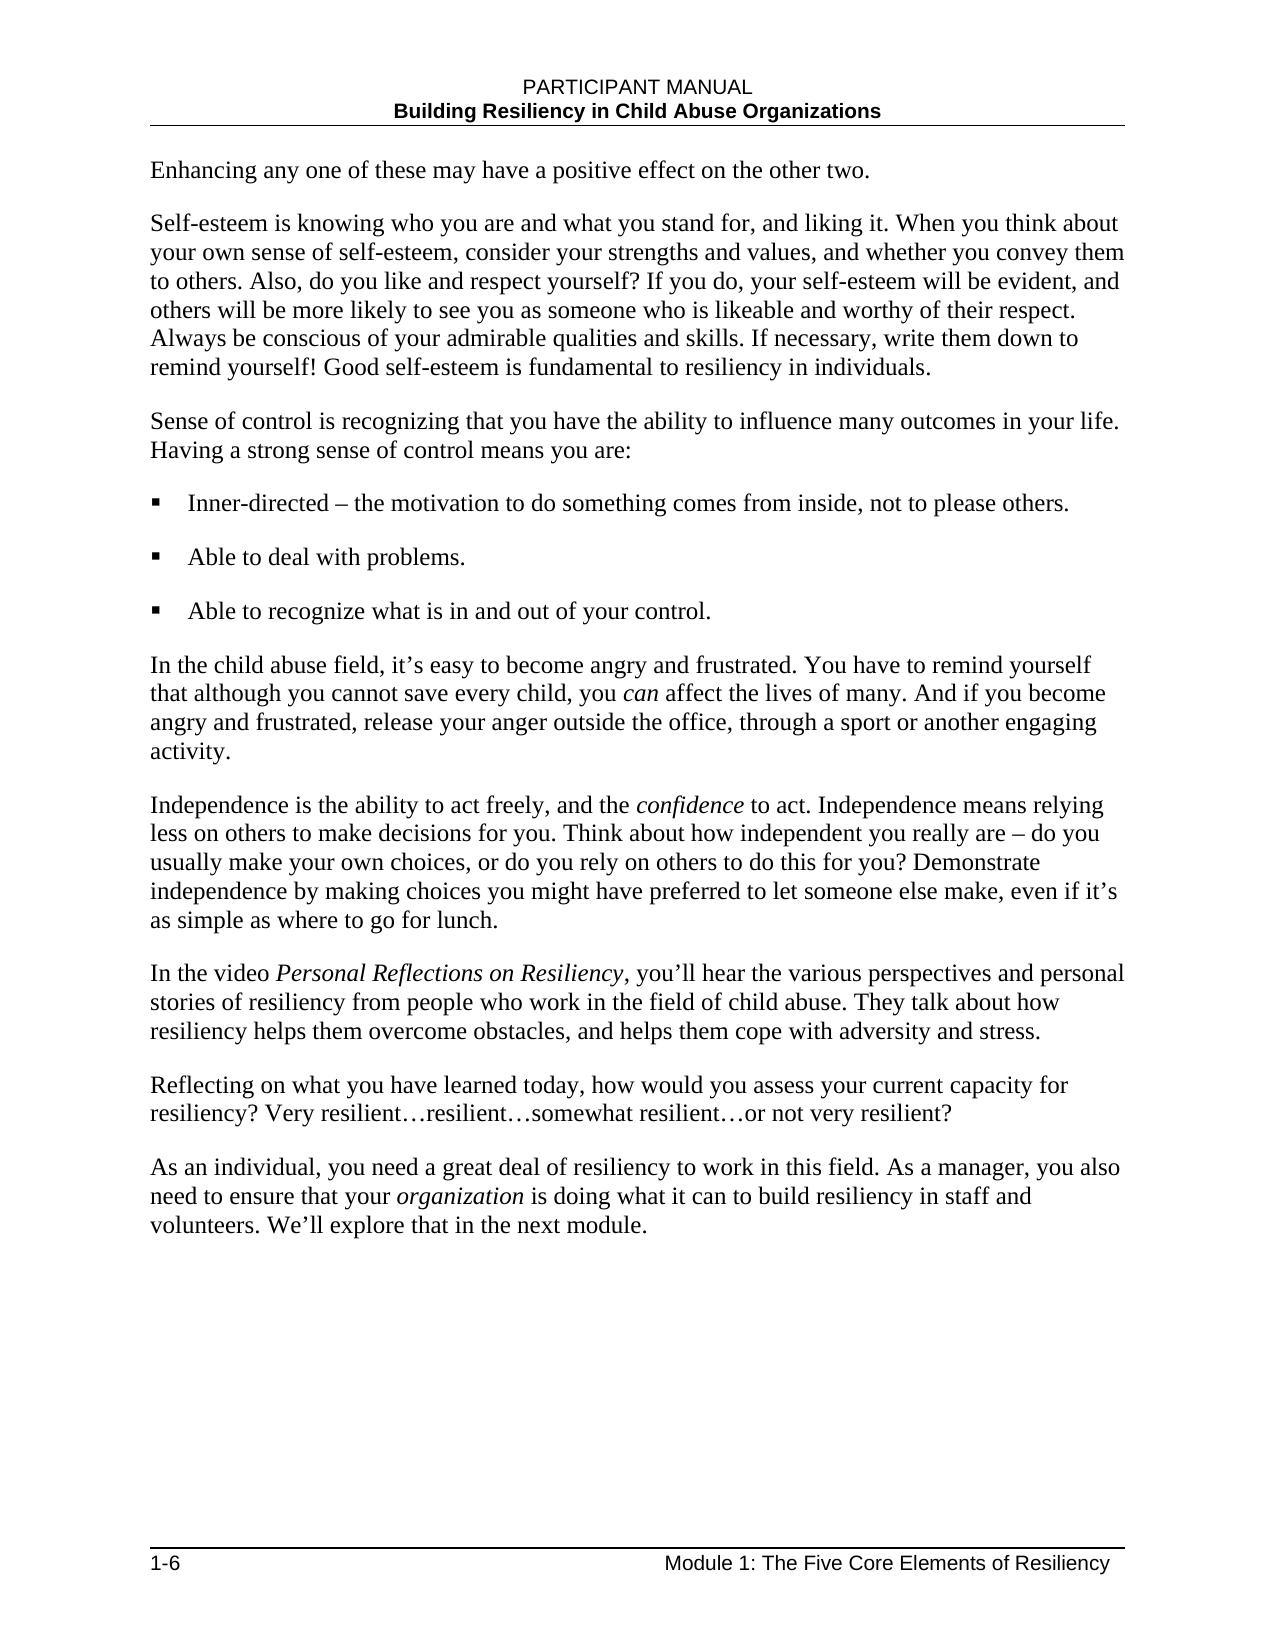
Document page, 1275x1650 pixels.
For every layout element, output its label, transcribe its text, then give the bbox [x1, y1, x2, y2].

text Sense of control is recognizing that you have the ability to influence many outcomes in your life. Having a strong sense of control means you are: [150, 406, 1125, 463]
text In the video Personal Reflections on Resiliency, you’ll hear the various perspectives and personal stories of resiliency from people who work in the field of child abuse. They talk about how resiliency helps them overcome obstacles, and helps them cope with adversity and stress. [150, 958, 1125, 1045]
text As an individual, you need a great deal of resiliency to work in this field. As a manager, you also need to ensure that your organization is doing what it can to build resiliency in staff and volunteers. We’ll explore that in the next module. [150, 1152, 1125, 1238]
list Able to recognize what is in and out of your control. [150, 596, 1125, 625]
list Inner-directed – the motivation to do something comes from inside, not to please others. [150, 488, 1125, 517]
list Able to deal with problems. [150, 542, 1125, 571]
list Enhancing any one of these may have a positive effect on the other two. [150, 155, 1125, 183]
text In the child abuse field, it’s easy to become angry and frustrated. You have to remind yourself that although you cannot save every child, you can affect the lives of many. And if you become angry and frustrated, release your anger outside the office, through a sport or another engaging activity. [150, 650, 1125, 765]
text Independence is the ability to act freely, and the confidence to act. Independence means relying less on others to make decisions for you. Think about how independent you really are – do you usually make your own choices, or do you rely on others to do this for you? Demonstrate independence by making choices you might have preferred to let someone else make, even if it’s as simple as where to go for lunch. [150, 790, 1125, 933]
text Self-esteem is knowing who you are and what you stand for, and liking it. When you think about your own sense of self-esteem, consider your strengths and values, and whether you convey them to others. Also, do you like and respect yourself? If you do, your self-esteem will be evident, and others will be more likely to see you as someone who is likeable and worthy of their respect. Always be conscious of your admirable qualities and skills. If necessary, write them down to remind yourself! Good self-esteem is fundamental to resiliency in individuals. [150, 208, 1125, 381]
text Reflecting on what you have learned today, how would you assess your current capacity for resiliency? Very resilient…resilient…somewhat resilient…or not very resilient? [150, 1070, 1125, 1127]
